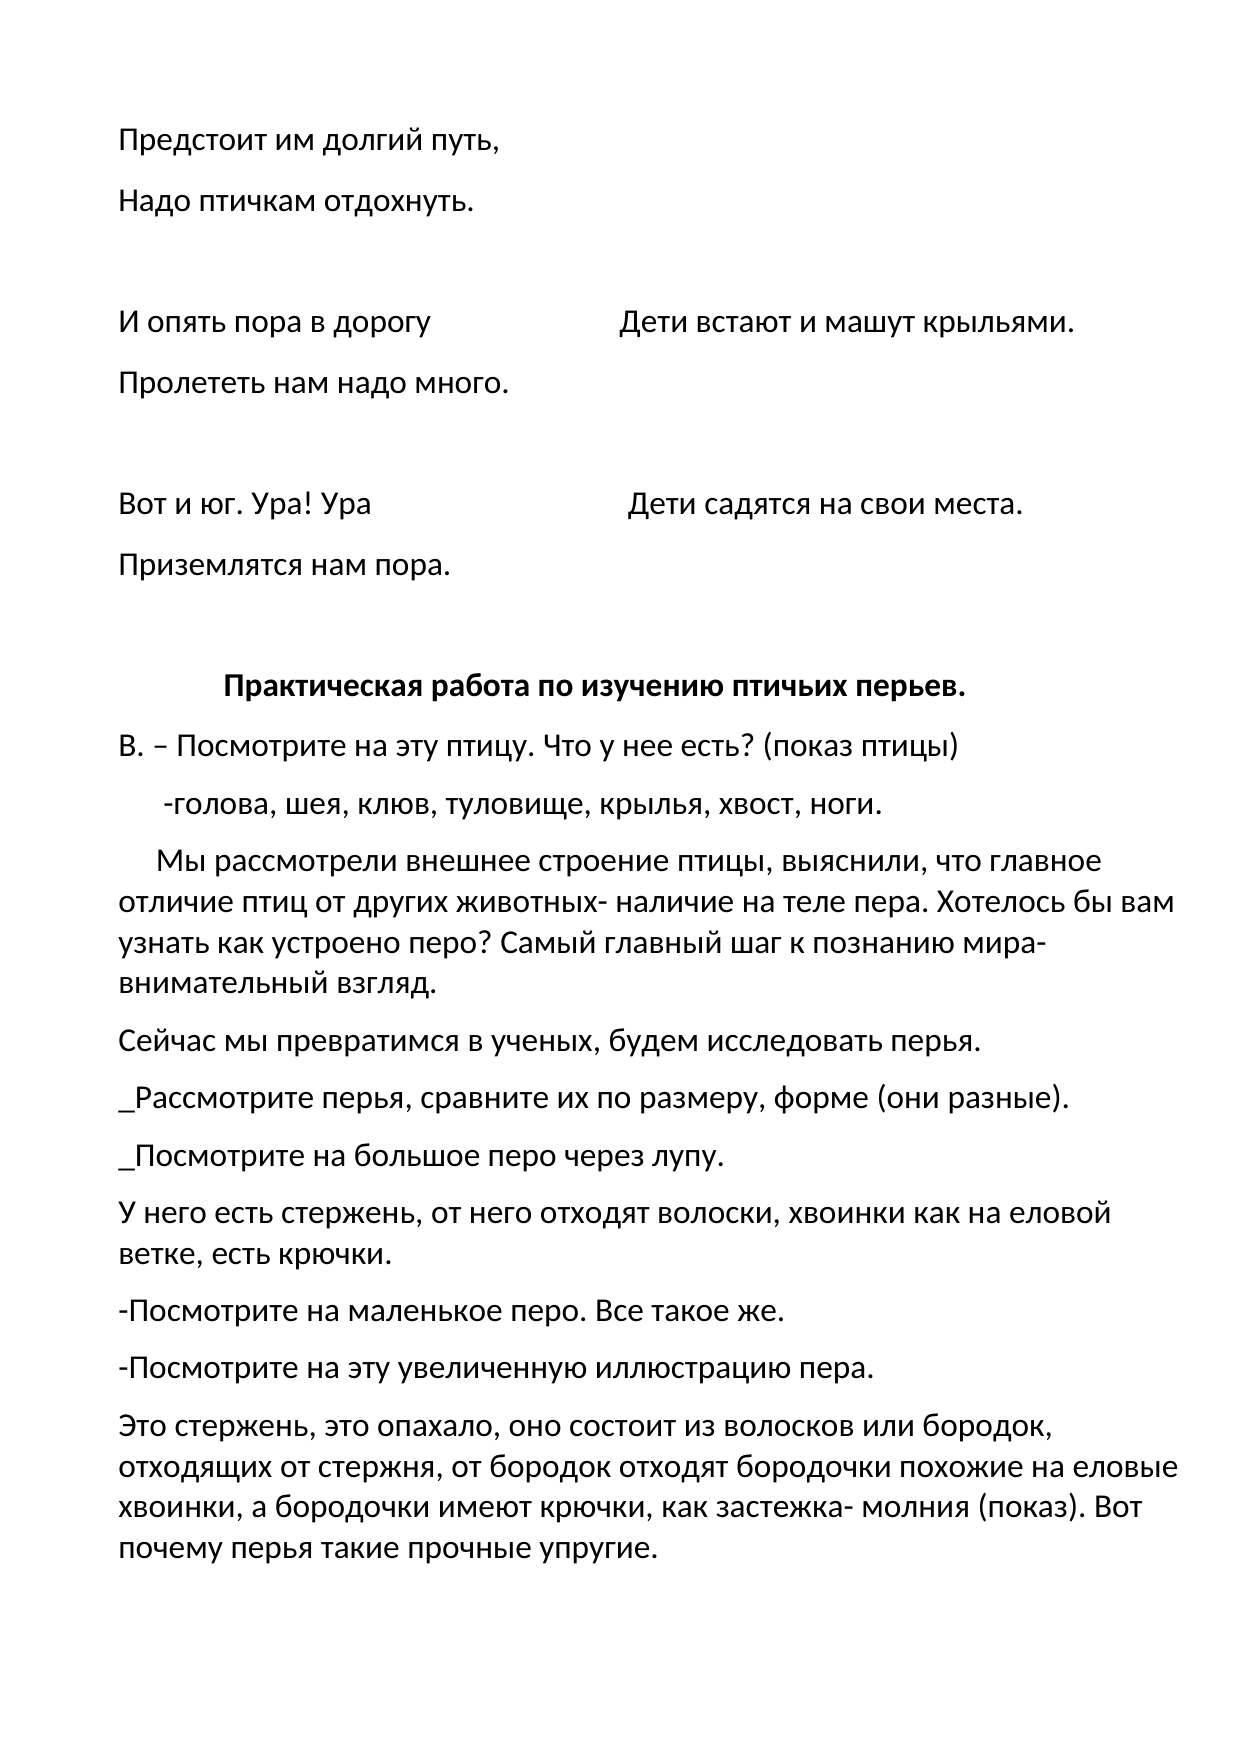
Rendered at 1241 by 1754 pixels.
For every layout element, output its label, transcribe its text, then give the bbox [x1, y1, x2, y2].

text Мы рассмотрели внешнее строение птицы, выяснили, что главное отличие птиц от других животных- наличие на теле пера. Хотелось бы вам узнать как устроено перо? Самый главный шаг к познанию мира- внимательный взгляд. [118, 839, 1196, 1002]
text Сейчас мы превратимся в ученых, будем исследовать перья. [118, 1019, 1196, 1059]
text Практическая работа по изучению птичьих перьев. [118, 664, 1196, 704]
text И опять пора в дорогу Дети встают и машут крыльями. [118, 300, 1196, 341]
text Вот и юг. Ура! Ура Дети садятся на свои места. [118, 482, 1196, 523]
text Приземлятся нам пора. [118, 542, 1196, 583]
text Это стержень, это опахало, оно состоит из волосков или бородок, отходящих от стержня, от бородок отходят бородочки похожие на еловые хвоинки, а бородочки имеют крючки, как застежка- молния (показ). Вот почему перья такие прочные упругие. [118, 1404, 1196, 1567]
text -голова, шея, клюв, туловище, крылья, хвост, ноги. [118, 782, 1196, 822]
text Предстоит им долгий путь, [118, 118, 1196, 159]
text У него есть стержень, от него отходят волоски, хвоинки как на еловой ветке, есть крючки. [118, 1191, 1196, 1272]
text _Рассмотрите перья, сравните их по размеру, форме (они разные). [118, 1076, 1196, 1117]
text _Посмотрите на большое перо через лупу. [118, 1133, 1196, 1174]
text В. – Посмотрите на эту птицу. Что у нее есть? (показ птицы) [118, 724, 1196, 765]
text Пролететь нам надо много. [118, 361, 1196, 401]
text -Посмотрите на маленькое перо. Все такое же. [118, 1289, 1196, 1330]
text Надо птичкам отдохнуть. [118, 179, 1196, 219]
text -Посмотрите на эту увеличенную иллюстрацию пера. [118, 1346, 1196, 1387]
